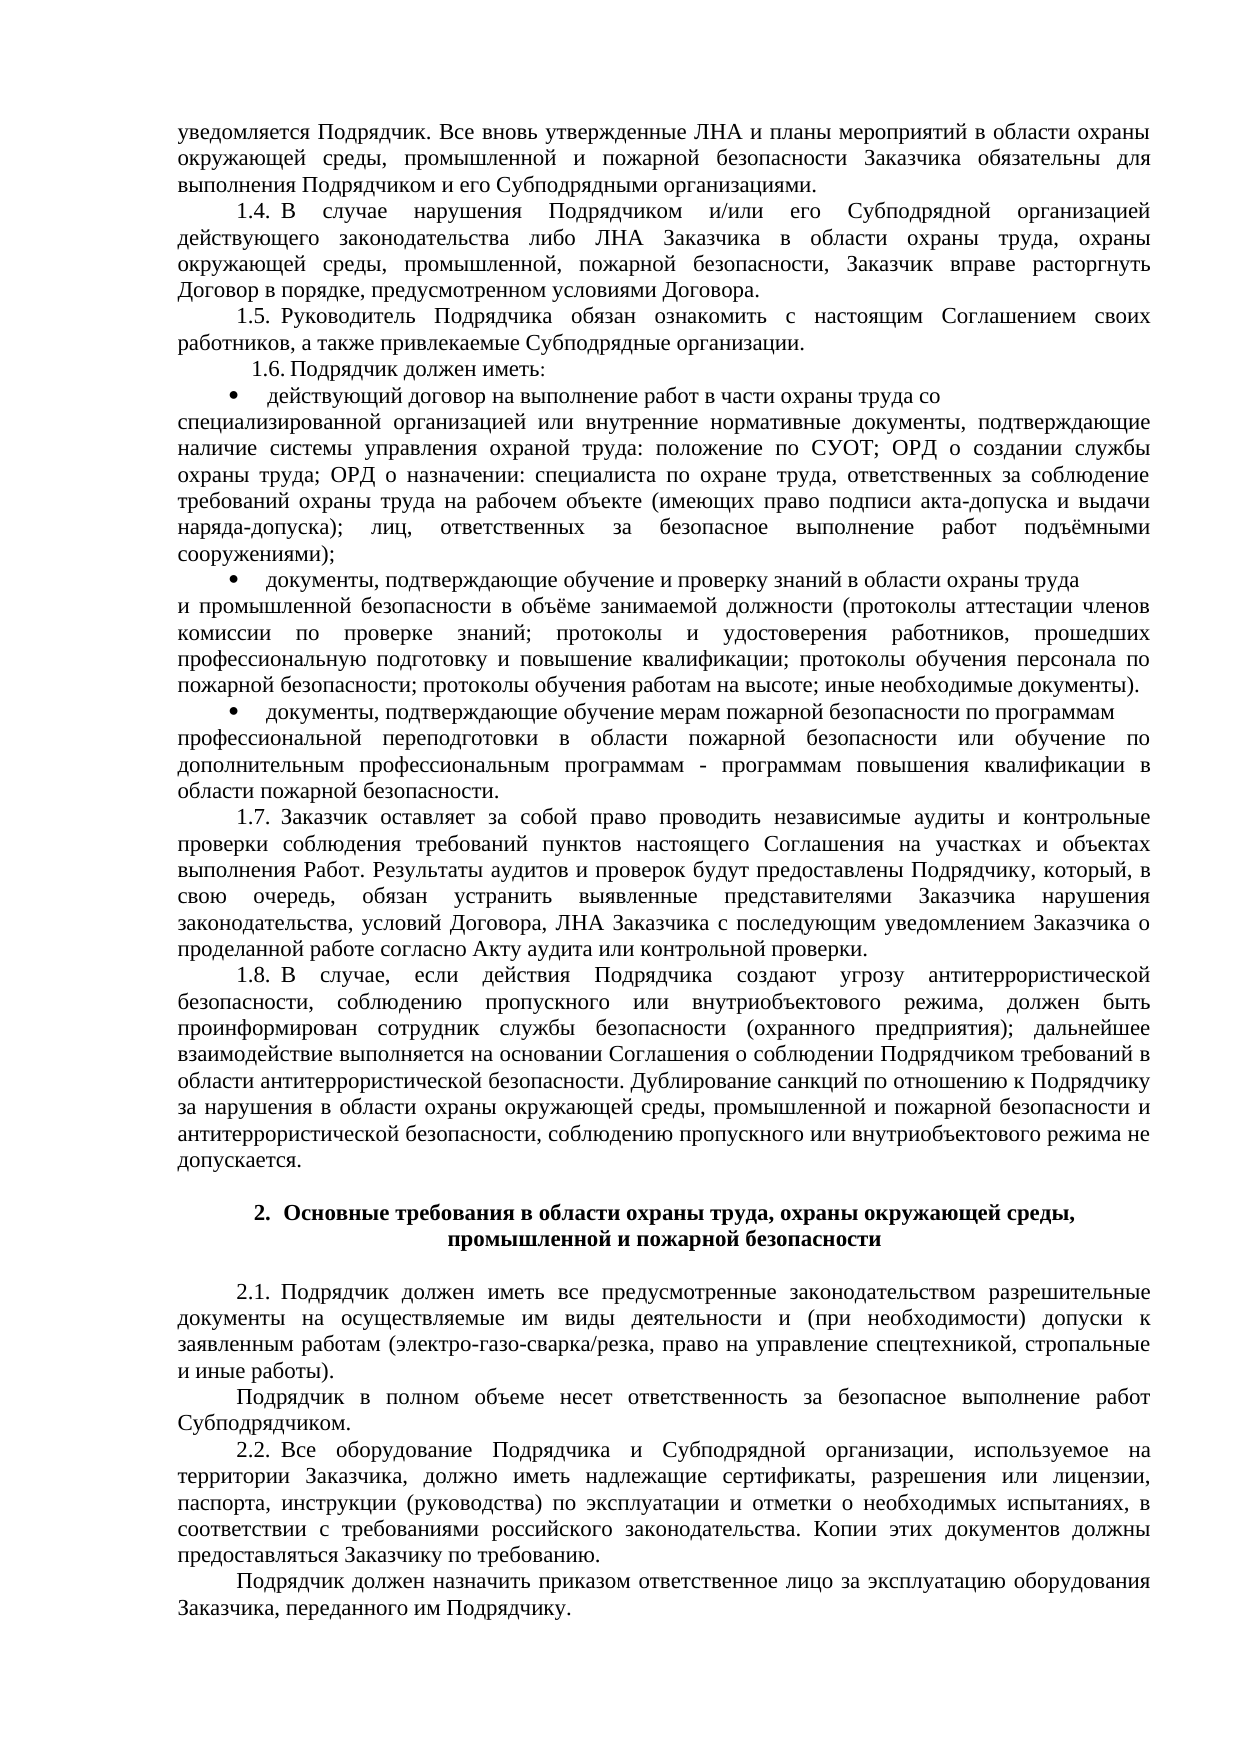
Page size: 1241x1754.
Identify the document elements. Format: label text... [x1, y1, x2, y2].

text и промышленной безопасности в объёме занимаемой должности (протоколы аттестации членов комиссии по проверке знаний; протоколы и удостоверения работников, прошедших профессиональную подготовку и повышение квалификации; протоколы обучения персонала по пожарной безопасности; протоколы обучения работам на высоте; иные необходимые документы). [177, 592, 1152, 698]
list Подрядчик должен иметь: [192, 355, 1152, 382]
list Заказчик оставляет за собой право проводить независимые аудиты и контрольные проверки соблюдения требований пунктов настоящего Соглашения на участках и объектах выполнения Работ. Результаты аудитов и проверок будут предоставлены Подрядчику, который, в свою очередь, обязан устранить выявленные представителями Заказчика нарушения законодательства, условий Договора, ЛНА Заказчика с последующим уведомлением Заказчика о проделанной работе согласно Акту аудита или контрольной проверки. [177, 803, 1152, 961]
list действующий договор на выполнение работ в части охраны труда со [229, 382, 1152, 408]
text профессиональной переподготовки в области пожарной безопасности или обучение по дополнительным профессиональным программам - программам повышения квалификации в области пожарной безопасности. [177, 724, 1152, 803]
text Подрядчик должен назначить приказом ответственное лицо за эксплуатацию оборудования Заказчика, переданного им Подрядчику. [177, 1568, 1152, 1620]
list Все оборудование Подрядчика и Субподрядной организации, используемое на территории Заказчика, должно иметь надлежащие сертификаты, разрешения или лицензии, паспорта, инструкции (руководства) по эксплуатации и отметки о необходимых испытаниях, в соответствии с требованиями российского законодательства. Копии этих документов должны предоставляться Заказчику по требованию. [177, 1436, 1152, 1568]
list В случае, если действия Подрядчика создают угрозу антитеррористической безопасности, соблюдению пропускного или внутриобъектового режима, должен быть проинформирован сотрудник службы безопасности (охранного предприятия); дальнейшее взаимодействие выполняется на основании Соглашения о соблюдении Подрядчиком требований в области антитеррористической безопасности. Дублирование санкций по отношению к Подрядчику за нарушения в области охраны окружающей среды, промышленной и пожарной безопасности и антитеррористической безопасности, соблюдению пропускного или внутриобъектового режима не допускается. [177, 961, 1152, 1172]
list В случае нарушения Подрядчиком и/или его Субподрядной организацией действующего законодательства либо ЛНА Заказчика в области охраны труда, охраны окружающей среды, промышленной, пожарной безопасности, Заказчик вправе расторгнуть Договор в порядке, предусмотренном условиями Договора. [177, 197, 1152, 303]
text Подрядчик в полном объеме несет ответственность за безопасное выполнение работ Субподрядчиком. [177, 1383, 1152, 1436]
list Подрядчик должен иметь все предусмотренные законодательством разрешительные документы на осуществляемые им виды деятельности и (при необходимости) допуски к заявленным работам (электро-газо-сварка/резка, право на управление спецтехникой, стропальные и иные работы). [177, 1278, 1152, 1383]
list документы, подтверждающие обучение и проверку знаний в области охраны труда [229, 566, 1152, 592]
list Руководитель Подрядчика обязан ознакомить с настоящим Соглашением своих работников, а также привлекаемые Субподрядные организации. [177, 303, 1152, 355]
list документы, подтверждающие обучение мерам пожарной безопасности по программам [229, 698, 1152, 724]
text специализированной организацией или внутренние нормативные документы, подтверждающие наличие системы управления охраной труда: положение по СУОТ; ОРД о создании службы охраны труда; ОРД о назначении: специалиста по охране труда, ответственных за соблюдение требований охраны труда на рабочем объекте (имеющих право подписи акта-допуска и выдачи наряда-допуска); лиц, ответственных за безопасное выполнение работ подъёмными сооружениями); [177, 408, 1152, 566]
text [177, 118, 1152, 197]
list Основные требования в области охраны труда, охраны окружающей среды, промышленной и пожарной безопасности [177, 1199, 1152, 1251]
